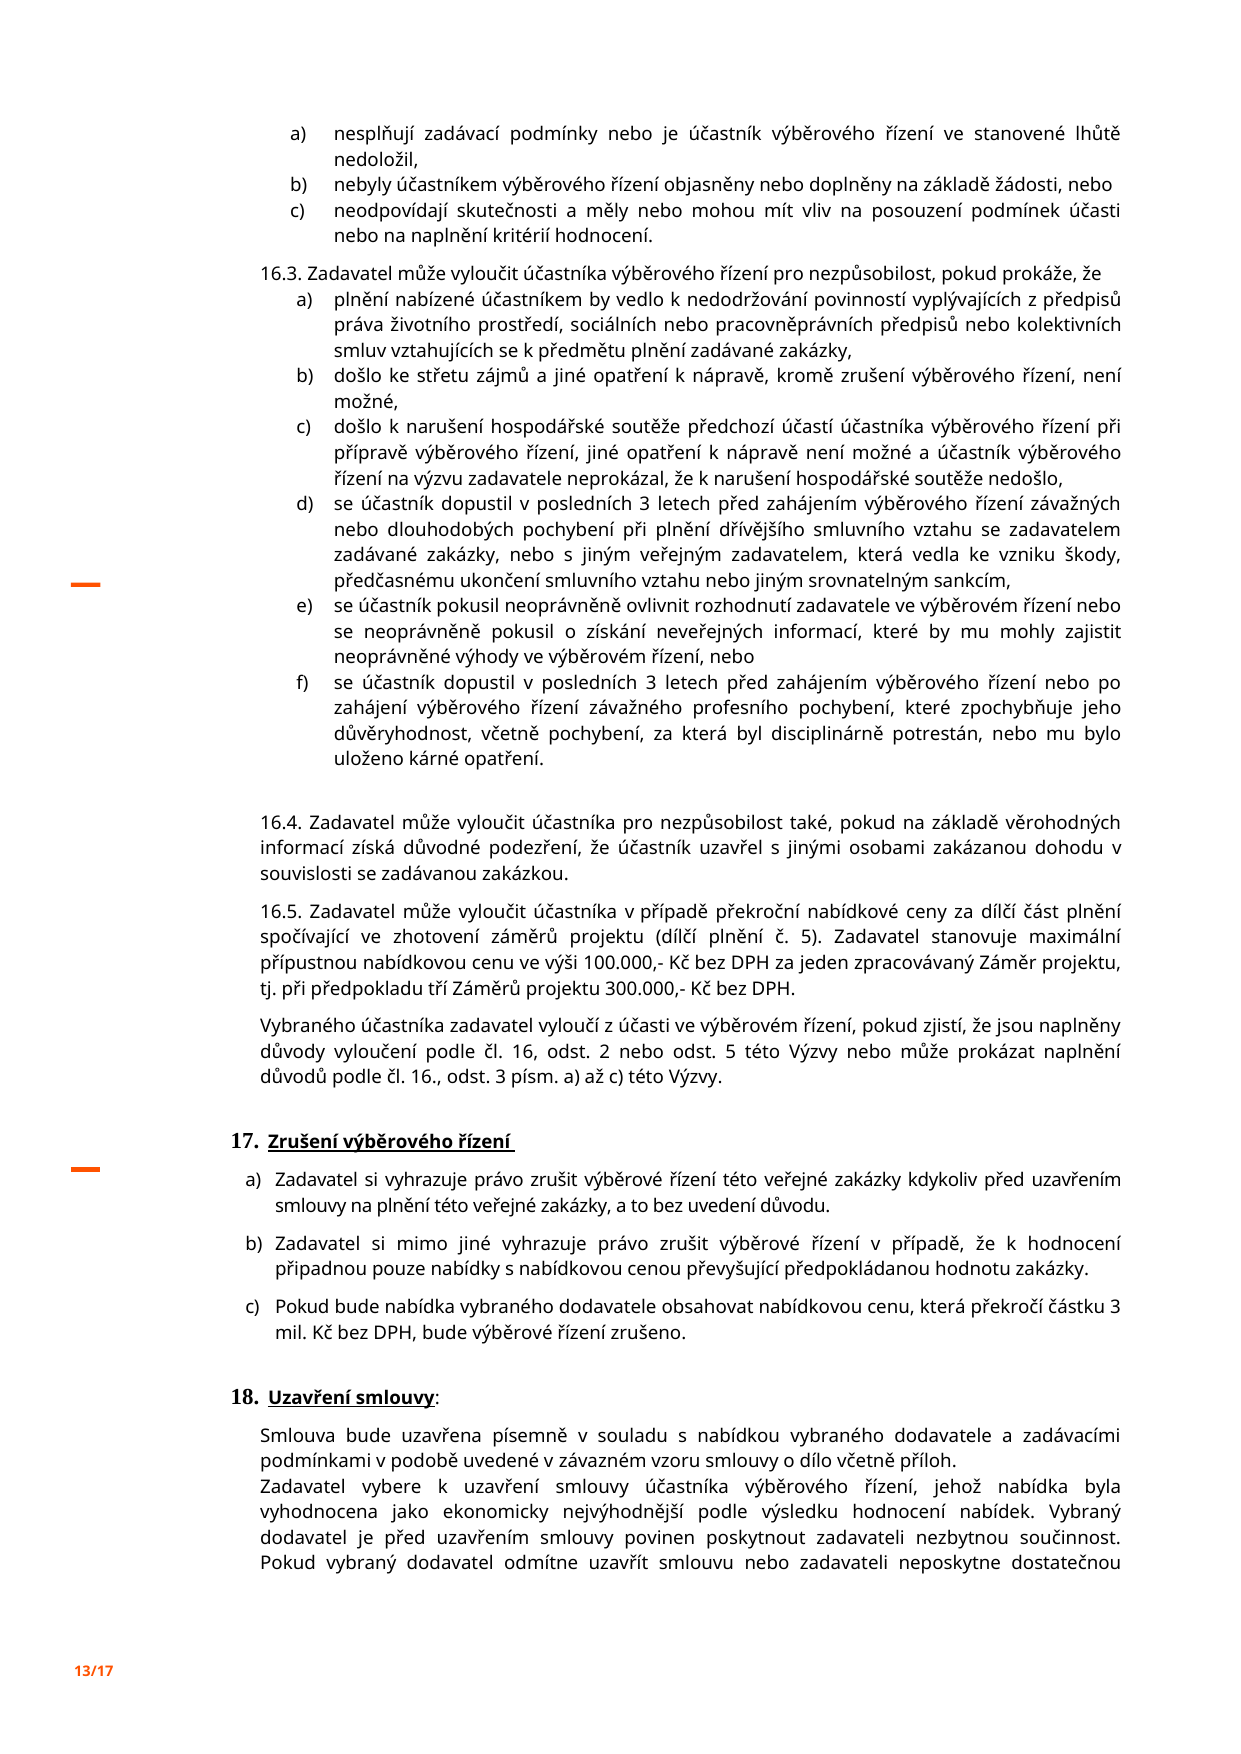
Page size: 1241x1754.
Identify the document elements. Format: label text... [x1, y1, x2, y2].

list Pokud bude nabídka vybraného dodavatele obsahovat nabídkovou cenu, která překročí částku 3 mil. Kč bez DPH, bude výběrové řízení zrušeno. [245, 1294, 1122, 1345]
text Vybraného účastníka zadavatel vyloučí z účasti ve výběrovém řízení, pokud zjistí, že jsou naplněny důvody vyloučení podle čl. 16, odst. 2 nebo odst. 5 této Výzvy nebo může prokázat naplnění důvodů podle čl. 16., odst. 3 písm. a) až c) této Výzvy. [260, 1013, 1122, 1089]
text 16.4. Zadavatel může vyloučit účastníka pro nezpůsobilost také, pokud na základě věrohodných informací získá důvodné podezření, že účastník uzavřel s jinými osobami zakázanou dohodu v souvislosti se zadávanou zakázkou. [260, 809, 1122, 886]
text 16.3. Zadavatel může vyloučit účastníka výběrového řízení pro nezpůsobilost, pokud prokáže, že [260, 261, 1122, 286]
list Zrušení výběrového řízení [230, 1127, 1122, 1154]
list Zadavatel si mimo jiné vyhrazuje právo zrušit výběrové řízení v případě, že k hodnocení připadnou pouze nabídky s nabídkovou cenou převyšující předpokládanou hodnotu zakázky. [245, 1230, 1122, 1281]
list se účastník dopustil v posledních 3 letech před zahájením výběrového řízení nebo po zahájení výběrového řízení závažného profesního pochybení, které zpochybňuje jeho důvěryhodnost, včetně pochybení, za která byl disciplinárně potrestán, nebo mu bylo uloženo kárné opatření. [296, 669, 1122, 771]
list nebyly účastníkem výběrového řízení objasněny nebo doplněny na základě žádosti, nebo [290, 172, 1122, 197]
list plnění nabízené účastníkem by vedlo k nedodržování povinností vyplývajících z předpisů práva životního prostředí, sociálních nebo pracovněprávních předpisů nebo kolektivních smluv vztahujících se k předmětu plnění zadávané zakázky, [296, 286, 1122, 363]
list se účastník pokusil neoprávněně ovlivnit rozhodnutí zadavatele ve výběrovém řízení nebo se neoprávněně pokusil o získání neveřejných informací, které by mu mohly zajistit neoprávněné výhody ve výběrovém řízení, nebo [296, 592, 1122, 669]
text Smlouva bude uzavřena písemně v souladu s nabídkou vybraného dodavatele a zadávacími podmínkami v podobě uvedené v závazném vzoru smlouvy o dílo včetně příloh. [260, 1422, 1122, 1473]
list Zadavatel si vyhrazuje právo zrušit výběrové řízení této veřejné zakázky kdykoliv před uzavřením smlouvy na plnění této veřejné zakázky, a to bez uvedení důvodu. [245, 1167, 1122, 1218]
list došlo k narušení hospodářské soutěže předchozí účastí účastníka výběrového řízení při přípravě výběrového řízení, jiné opatření k nápravě není možné a účastník výběrového řízení na výzvu zadavatele neprokázal, že k narušení hospodářské soutěže nedošlo, [296, 414, 1122, 490]
text 16.5. Zadavatel může vyloučit účastníka v případě překroční nabídkové ceny za dílčí část plnění spočívající ve zhotovení záměrů projektu (dílčí plnění č. 5). Zadavatel stanovuje maximální přípustnou nabídkovou cenu ve výši 100.000,- Kč bez DPH za jeden zpracovávaný Záměr projektu, tj. při předpokladu tří Záměrů projektu 300.000,- Kč bez DPH. [260, 898, 1122, 1000]
list došlo ke střetu zájmů a jiné opatření k nápravě, kromě zrušení výběrového řízení, není možné, [296, 363, 1122, 414]
list Uzavření smlouvy: [230, 1383, 1122, 1409]
list se účastník dopustil v posledních 3 letech před zahájením výběrového řízení závažných nebo dlouhodobých pochybení při plnění dřívějšího smluvního vztahu se zadavatelem zadávané zakázky, nebo s jiným veřejným zadavatelem, která vedla ke vzniku škody, předčasnému ukončení smluvního vztahu nebo jiným srovnatelným sankcím, [296, 490, 1122, 592]
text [260, 1473, 1122, 1575]
list nesplňují zadávací podmínky nebo je účastník výběrového řízení ve stanovené lhůtě nedoložil, [290, 121, 1122, 172]
list neodpovídají skutečnosti a měly nebo mohou mít vliv na posouzení podmínek účasti nebo na naplnění kritérií hodnocení. [290, 197, 1122, 248]
